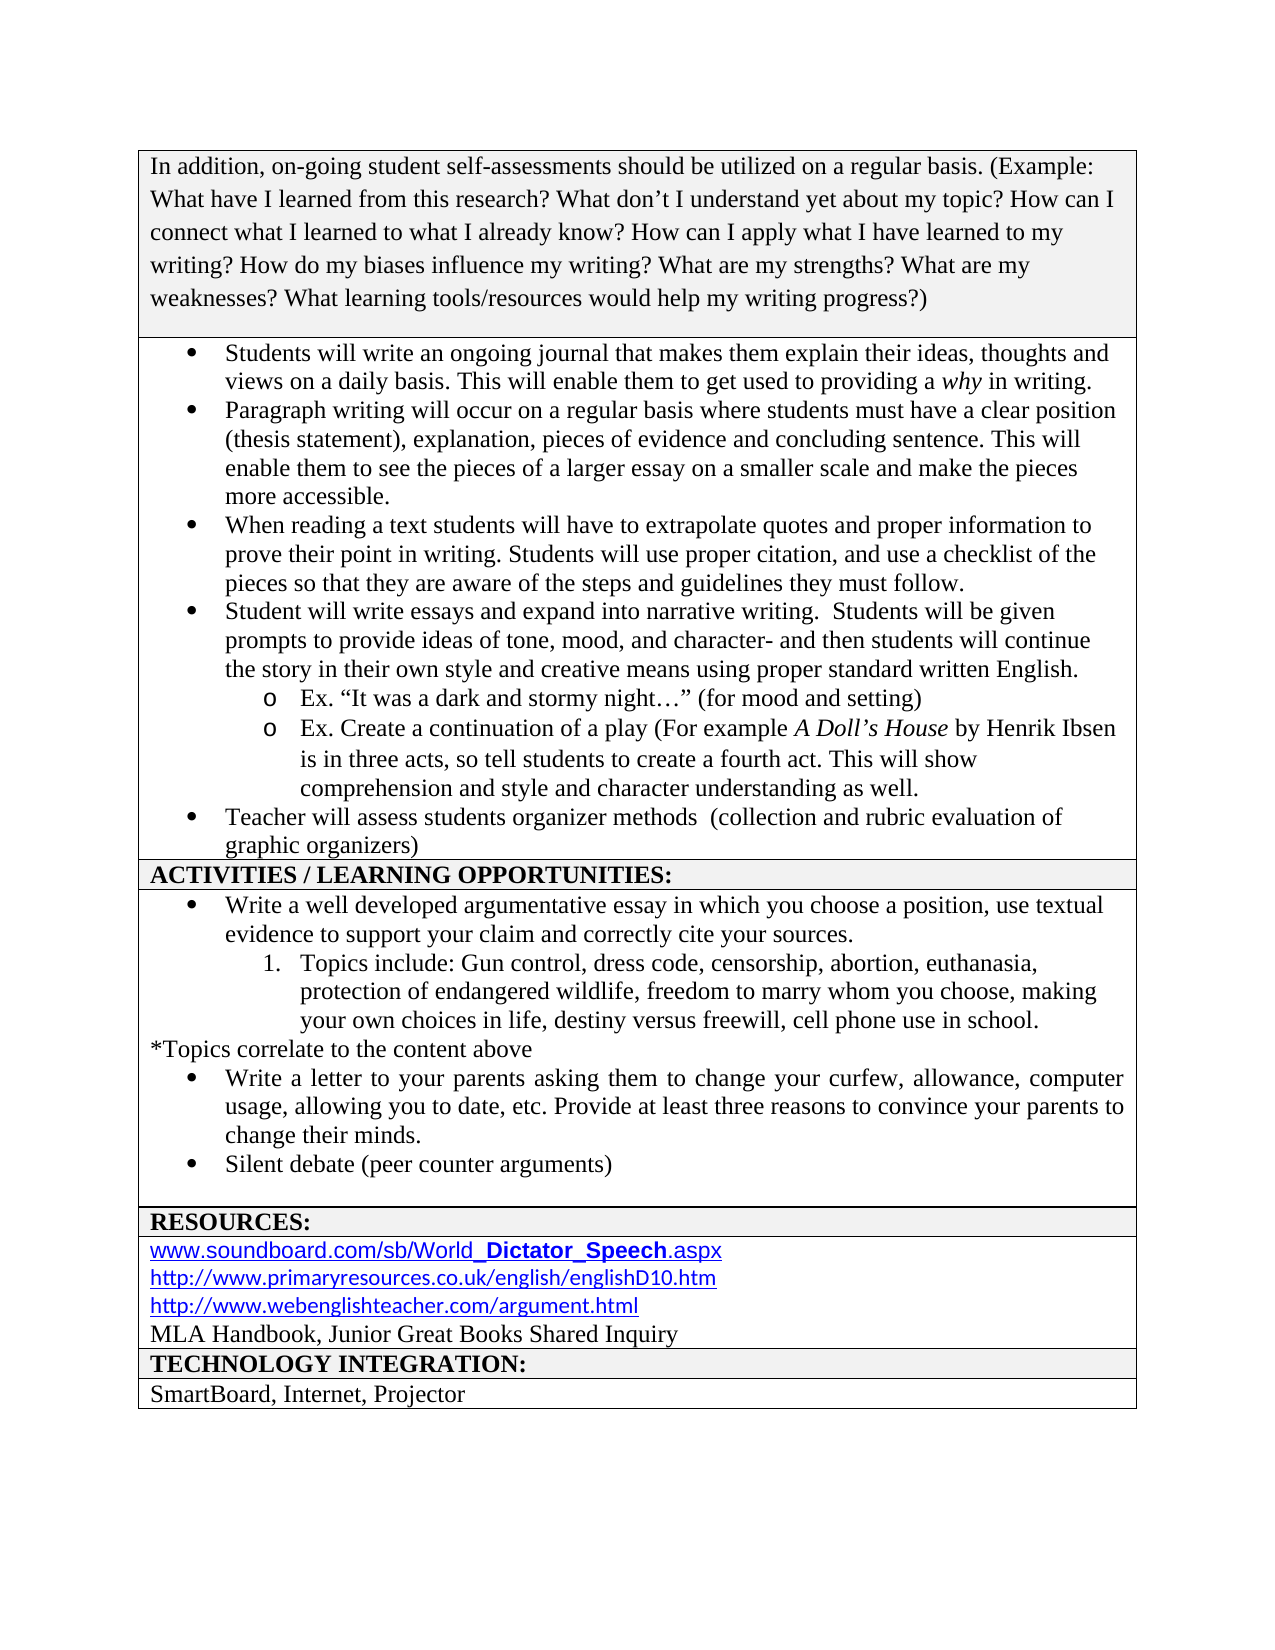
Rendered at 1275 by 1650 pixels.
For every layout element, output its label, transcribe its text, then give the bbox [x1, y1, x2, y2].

table_cell SmartBoard, Internet, Projector [139, 1379, 1136, 1408]
table_cell www.soundboard.com/sb/World_Dictator_Speech.aspx http://www.primaryresources.co.uk/english/englishD10.htm http://www.webenglishteacher.com/argument.html MLA Handbook, Junior Great Books Shared Inquiry [139, 1237, 1136, 1348]
table_cell RESOURCES: [139, 1208, 1136, 1236]
table_cell Write a well developed argumentative essay in which you choose a position, use textual evidence to support your claim and correctly cite your sources. Topics include: Gun control, dress code, censorship, abortion, euthanasia, protection of endangered wildlife, freedom to marry whom you choose, making your own choices in life, destiny versus freewill, cell phone use in school. *Topics correlate to the content above Write a letter to your parents asking them to change your curfew, allowance, computer usage, allowing you to date, etc. Provide at least three reasons to convince your parents to change their minds. Silent debate (peer counter arguments) [139, 890, 1136, 1206]
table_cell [139, 151, 1136, 337]
table_cell Students will write an ongoing journal that makes them explain their ideas, thoughts and views on a daily basis. This will enable them to get used to providing a why in writing. Paragraph writing will occur on a regular basis where students must have a clear position (thesis statement), explanation, pieces of evidence and concluding sentence. This will enable them to see the pieces of a larger essay on a smaller scale and make the pieces more accessible. When reading a text students will have to extrapolate quotes and proper information to prove their point in writing. Students will use proper citation, and use a checklist of the pieces so that they are aware of the steps and guidelines they must follow. Student will write essays and expand into narrative writing. Students will be given prompts to provide ideas of tone, mood, and character- and then students will continue the story in their own style and creative means using proper standard written English. Ex. “It was a dark and stormy night…” (for mood and setting) Ex. Create a continuation of a play (For example A Doll’s House by Henrik Ibsen is in three acts, so tell students to create a fourth act. This will show comprehension and style and character understanding as well. Teacher will assess students organizer methods (collection and rubric evaluation of graphic organizers) [139, 338, 1136, 859]
table_cell ACTIVITIES / LEARNING OPPORTUNITIES: [139, 860, 1136, 889]
table_cell TECHNOLOGY INTEGRATION: [139, 1349, 1136, 1378]
